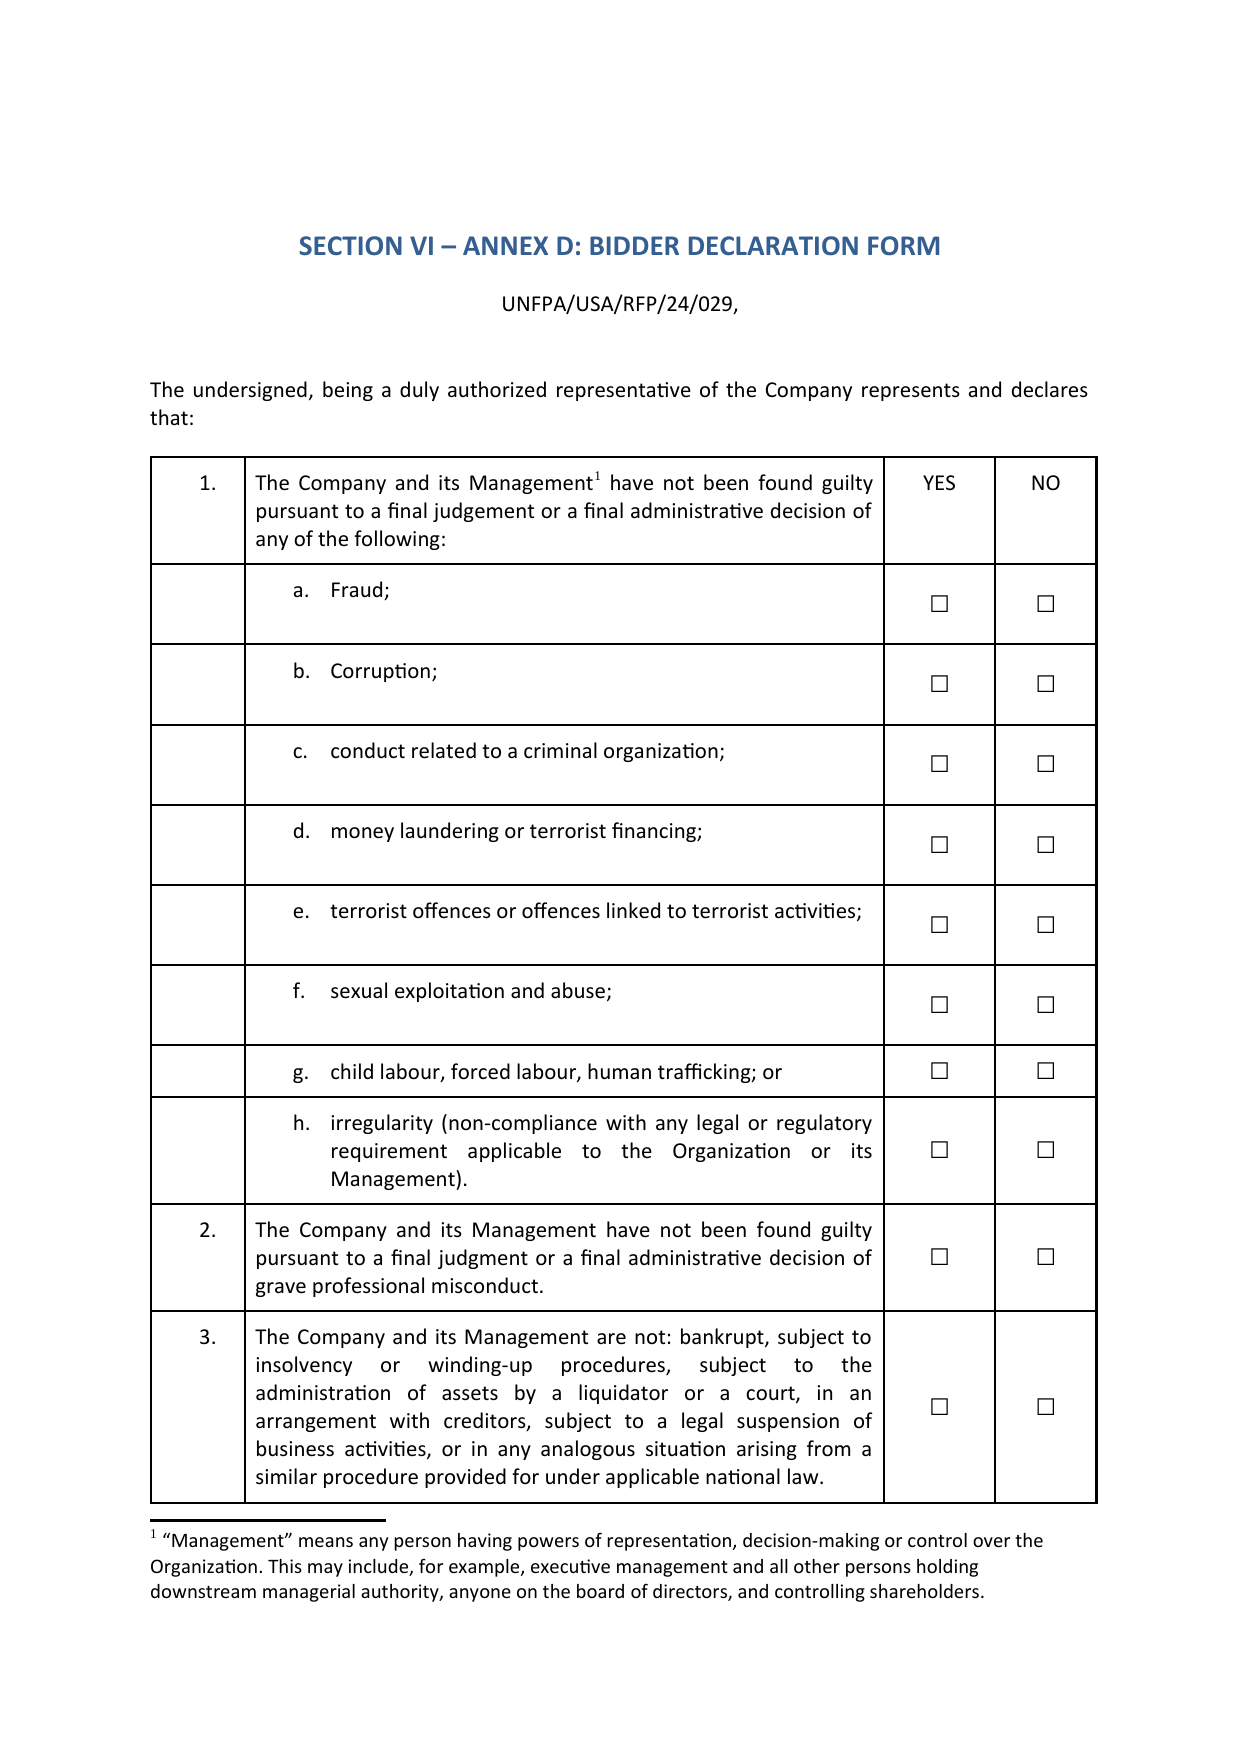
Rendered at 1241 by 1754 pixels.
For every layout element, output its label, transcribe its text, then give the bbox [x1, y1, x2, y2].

table_cell ☐ [885, 1312, 994, 1502]
table_cell [152, 645, 244, 723]
table_cell terrorist offences or offences linked to terrorist activities; [246, 886, 883, 964]
table_cell ☐ [996, 1312, 1095, 1502]
table_cell The Company and its Management are not: bankrupt, subject to insolvency or winding-up procedures, subject to the administration of assets by a liquidator or a court, in an arrangement with creditors, subject to a legal suspension of business activities, or in any analogous situation arising from a similar procedure provided for under applicable national law. [246, 1312, 883, 1502]
table_cell ☐ [996, 886, 1095, 964]
table_header NO [996, 458, 1095, 563]
subtitle SECTION VI – ANNEX D: BIDDER DECLARATION FORM [150, 227, 1090, 263]
table_header The Company and its Management have not been found guilty pursuant to a final judgement or a final administrative decision of any of the following: [246, 458, 883, 563]
table_cell ☐ [996, 1098, 1095, 1203]
table_cell [152, 806, 244, 884]
table_cell Corruption; [246, 645, 883, 723]
table_cell irregularity (non-compliance with any legal or regulatory requirement applicable to the Organization or its Management). [246, 1098, 883, 1203]
table_cell [152, 726, 244, 804]
table_cell [152, 1046, 244, 1096]
text The undersigned, being a duly authorized representative of the Company represents and declares that: [150, 375, 1090, 431]
table_cell ☐ [996, 966, 1095, 1044]
table_cell ☐ [885, 966, 994, 1044]
table_cell ☐ [885, 886, 994, 964]
table_header 1. [152, 458, 244, 563]
table_cell ☐ [885, 1205, 994, 1310]
table_cell 3. [152, 1312, 244, 1502]
table_cell conduct related to a criminal organization; [246, 726, 883, 804]
table_header YES [885, 458, 994, 563]
table_cell child labour, forced labour, human trafficking; or [246, 1046, 883, 1096]
table_cell ☐ [996, 645, 1095, 723]
table_cell ☐ [885, 565, 994, 643]
table_cell ☐ [885, 1098, 994, 1203]
table_cell money laundering or terrorist financing; [246, 806, 883, 884]
table_cell ☐ [996, 806, 1095, 884]
table_cell 2. [152, 1205, 244, 1310]
table_cell [152, 565, 244, 643]
table_cell Fraud; [246, 565, 883, 643]
table_cell ☐ [996, 1046, 1095, 1096]
table_cell ☐ [885, 726, 994, 804]
table_cell [152, 1098, 244, 1203]
text UNFPA/USA/RFP/24/029, [150, 289, 1090, 317]
table_cell ☐ [996, 1205, 1095, 1310]
table_cell ☐ [996, 726, 1095, 804]
table_cell [152, 886, 244, 964]
table_cell sexual exploitation and abuse; [246, 966, 883, 1044]
table_cell ☐ [885, 645, 994, 723]
table_cell The Company and its Management have not been found guilty pursuant to a final judgment or a final administrative decision of grave professional misconduct. [246, 1205, 883, 1310]
table_cell ☐ [885, 1046, 994, 1096]
table_cell ☐ [885, 806, 994, 884]
table_cell ☐ [996, 565, 1095, 643]
table_cell [152, 966, 244, 1044]
